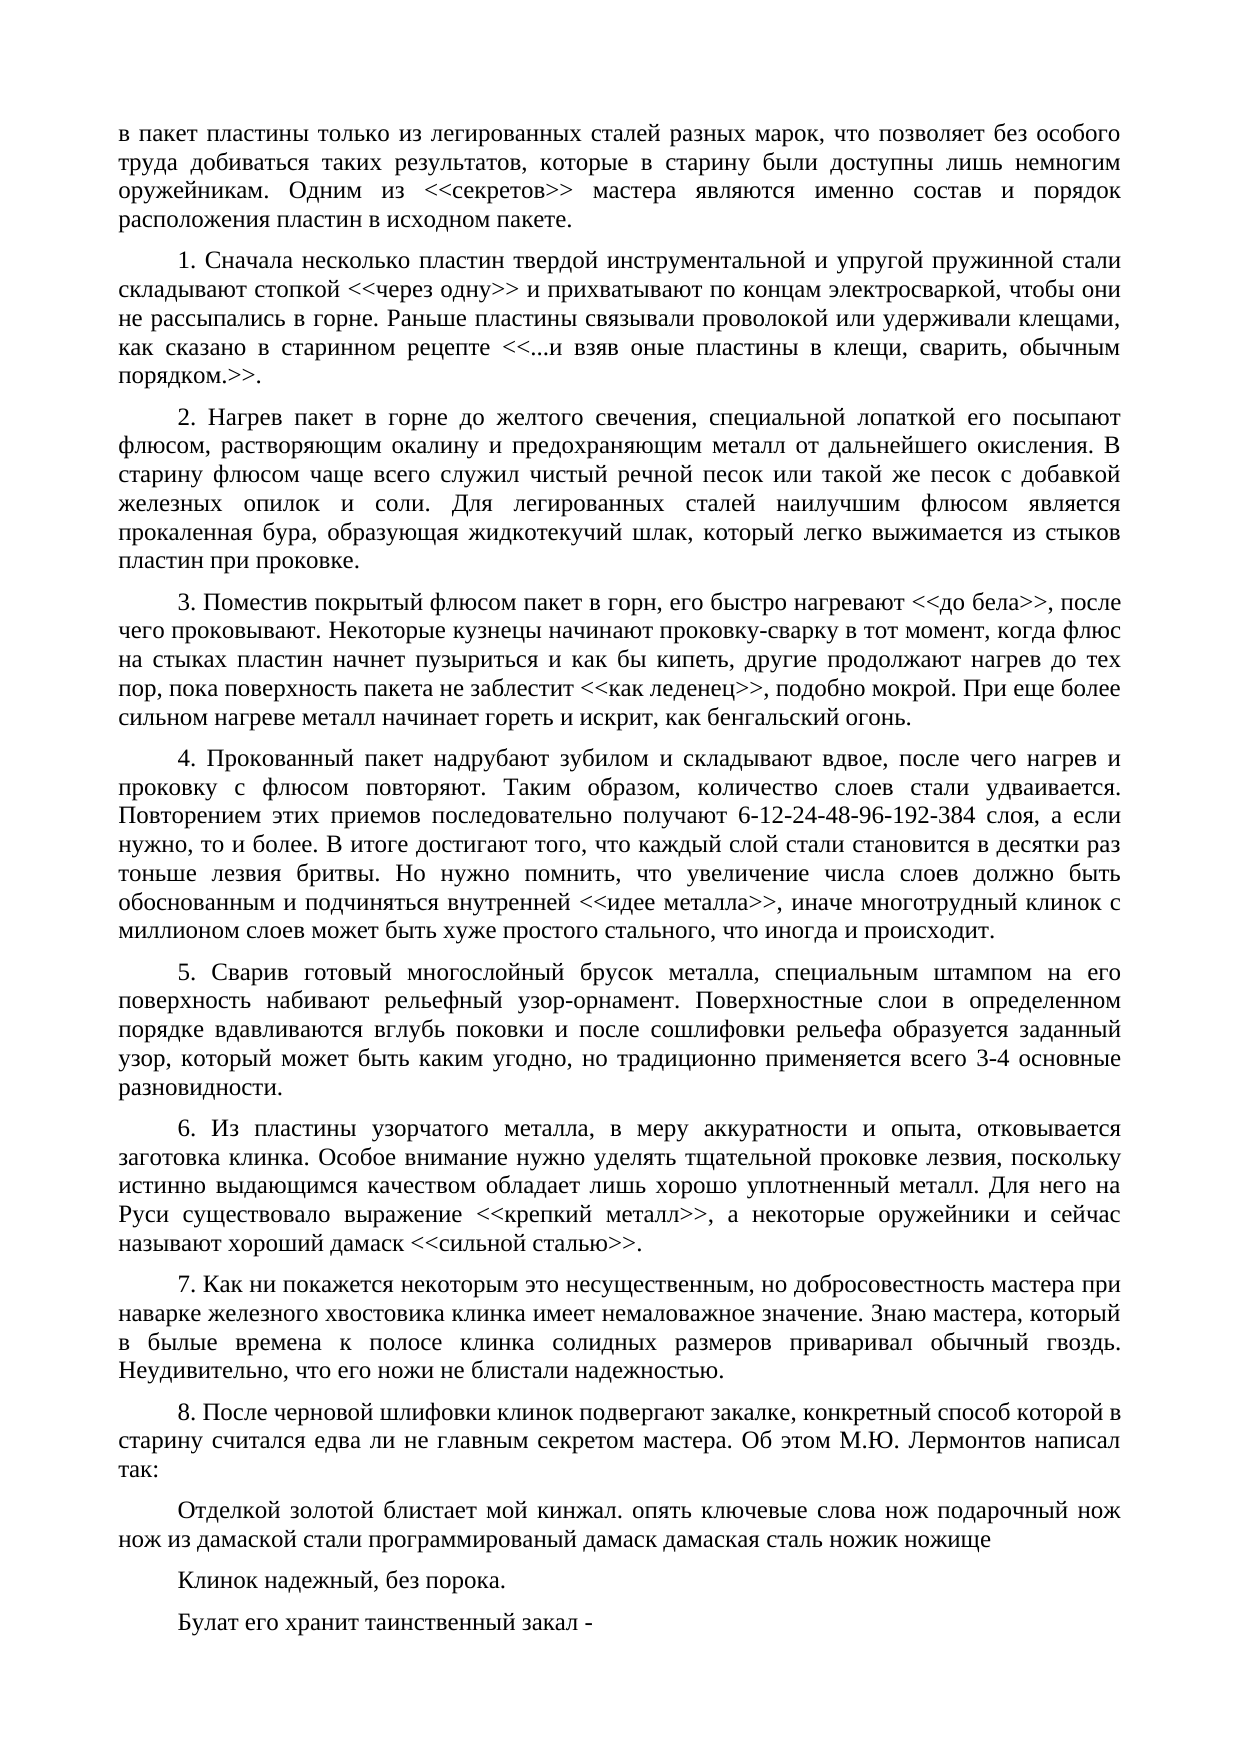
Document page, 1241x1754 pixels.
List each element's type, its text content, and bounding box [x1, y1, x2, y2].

text 2. Нагрев пакет в горне до желтого свечения, специальной лопаткой его посыпают флюсом, растворяющим окалину и предохраняющим металл от дальнейшего окисления. В старину флюсом чаще всего служил чистый речной песок или такой же песок с добавкой железных опилок и соли. Для легированных сталей наилучшим флюсом является прокаленная бура, образующая жидкотекучий шлак, который легко выжимается из стыков пластин при проковке. [118, 402, 1122, 574]
text Отделкой золотой блистает мой кинжал. опять ключевые слова нож подарочный нож нож из дамаской стали программированый дамаск дамаская сталь ножик ножище [118, 1496, 1122, 1553]
text Клинок надежный, без порока. [118, 1566, 1122, 1594]
text 6. Из пластины узорчатого металла, в меру аккуратности и опыта, отковывается заготовка клинка. Особое внимание нужно уделять тщательной проковке лезвия, поскольку истинно выдающимся качеством обладает лишь хорошо уплотненный металл. Для него на Руси существовало выражение <<крепкий металл>>, а некоторые оружейники и сейчас называют хороший дамаск <<сильной сталью>>. [118, 1113, 1122, 1257]
text 1. Сначала несколько пластин твердой инструментальной и упругой пружинной стали складывают стопкой <<через одну>> и прихватывают по концам электросваркой, чтобы они не рассыпались в горне. Раньше пластины связывали проволокой или удерживали клещами, как сказано в старинном рецепте <<...и взяв оные пластины в клещи, сварить, обычным порядком.>>. [118, 246, 1122, 389]
text 3. Поместив покрытый флюсом пакет в горн, его быстро нагревают <<до бела>>, после чего проковывают. Некоторые кузнецы начинают проковку-сварку в тот момент, когда флюс на стыках пластин начнет пузыриться и как бы кипеть, другие продолжают нагрев до тех пор, пока поверхность пакета не заблестит <<как леденец>>, подобно мокрой. При еще более сильном нагреве металл начинает гореть и искрит, как бенгальский огонь. [118, 587, 1122, 731]
text Булат его хранит таинственный закал - [118, 1607, 1122, 1636]
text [118, 118, 1122, 233]
text 8. После черновой шлифовки клинок подвергают закалке, конкретный способ которой в старину считался едва ли не главным секретом мастера. Об этом М.Ю. Лермонтов написал так: [118, 1397, 1122, 1483]
text 7. Как ни покажется некоторым это несущественным, но добросовестность мастера при наварке железного хвостовика клинка имеет немаловажное значение. Знаю мастера, который в былые времена к полосе клинка солидных размеров приваривал обычный гвоздь. Неудивительно, что его ножи не блистали надежностью. [118, 1269, 1122, 1384]
text 4. Прокованный пакет надрубают зубилом и складывают вдвое, после чего нагрев и проковку с флюсом повторяют. Таким образом, количество слоев стали удваивается. Повторением этих приемов последовательно получают 6-12-24-48-96-192-384 слоя, а если нужно, то и более. В итоге достигают того, что каждый слой стали становится в десятки раз тоньше лезвия бритвы. Но нужно помнить, что увеличение числа слоев должно быть обоснованным и подчиняться внутренней <<идее металла>>, иначе многотрудный клинок с миллионом слоев может быть хуже простого стального, что иногда и происходит. [118, 743, 1122, 944]
text 5. Сварив готовый многослойный брусок металла, специальным штампом на его поверхность набивают рельефный узор-орнамент. Поверхностные слои в определенном порядке вдавливаются вглубь поковки и после сошлифовки рельефа образуется заданный узор, который может быть каким угодно, но традиционно применяется всего 3-4 основные разновидности. [118, 957, 1122, 1101]
